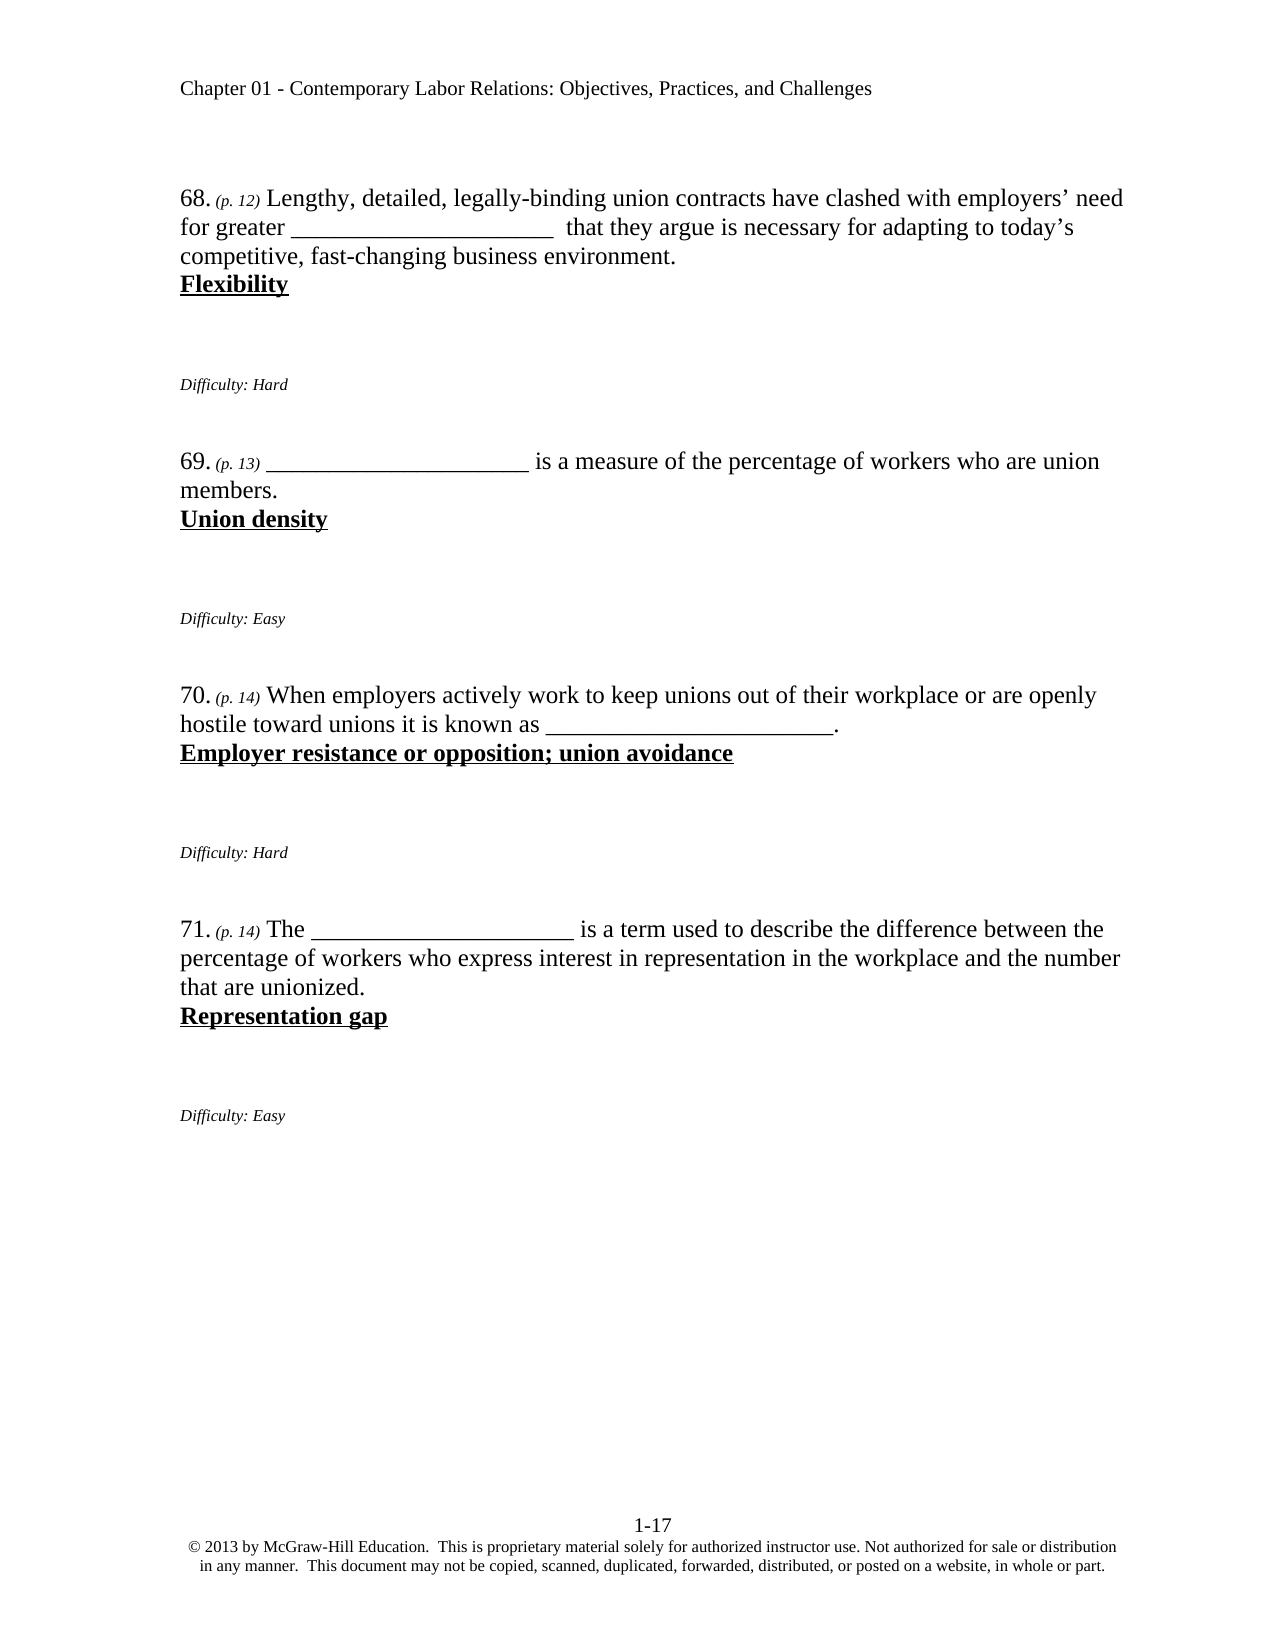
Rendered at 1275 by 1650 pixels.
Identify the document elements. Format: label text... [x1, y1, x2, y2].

text Difficulty: Hard [180, 821, 1125, 881]
text 69. (p. 13) _____________________ is a measure of the percentage of workers who are union members. Union density [180, 446, 1125, 532]
text Difficulty: Easy [180, 1084, 1125, 1144]
text 70. (p. 14) When employers actively work to keep unions out of their workplace or are openly hostile toward unions it is known as _______________________. Employer resistance or opposition; union avoidance [180, 680, 1125, 767]
text 68. (p. 12) Lengthy, detailed, legally-binding union contracts have clashed with employers’ need for greater _____________________ that they argue is necessary for adapting to today’s competitive, fast-changing business environment. Flexibility [180, 183, 1125, 298]
text Difficulty: Easy [180, 587, 1125, 647]
text 71. (p. 14) The _____________________ is a term used to describe the difference between the percentage of workers who express interest in representation in the workplace and the number that are unionized. Representation gap [180, 914, 1125, 1029]
text Difficulty: Hard [180, 353, 1125, 413]
